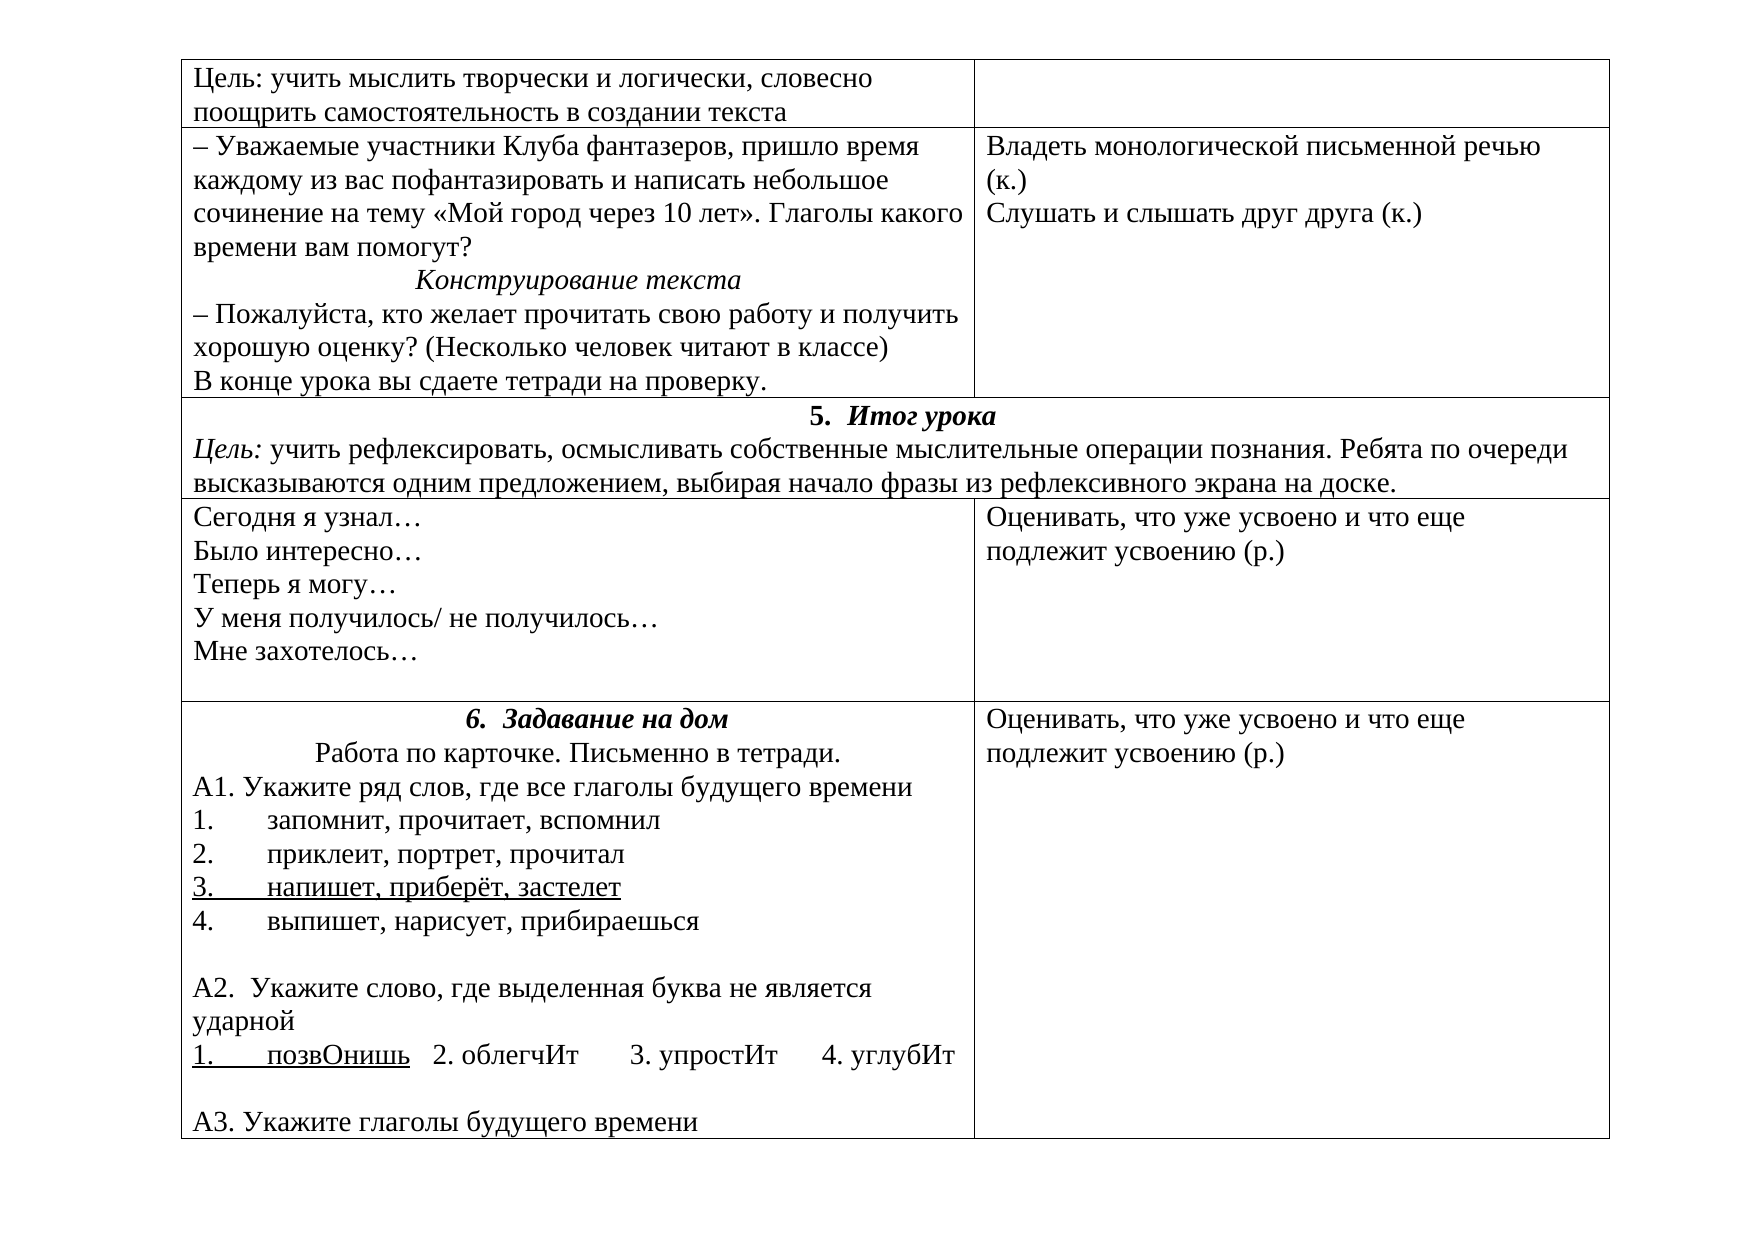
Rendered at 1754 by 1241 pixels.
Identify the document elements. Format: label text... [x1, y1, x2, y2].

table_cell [182, 60, 974, 127]
table_cell Оценивать, что уже усвоено и что еще подлежит усвоению (р.) [975, 499, 1609, 701]
table_cell – Уважаемые участники Клуба фантазеров, пришло время каждому из вас пофантазировать и написать небольшое сочинение на тему «Мой город через 10 лет». Глаголы какого времени вам помогут? Конструирование текста – Пожалуйста, кто желает прочитать свою работу и получить хорошую оценку? (Несколько человек читают в классе) В конце урока вы сдаете тетради на проверку. [182, 128, 974, 397]
table_cell [975, 60, 1609, 127]
table_cell Владеть монологической письменной речью (к.) Слушать и слышать друг друга (к.) [975, 128, 1609, 397]
table_cell Сегодня я узнал… Было интересно… Теперь я могу… У меня получилось/ не получилось… Мне захотелось… [182, 499, 974, 701]
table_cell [975, 702, 1609, 1138]
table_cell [182, 702, 974, 1138]
table_cell Итог урока Цель: учить рефлексировать, осмысливать собственные мыслительные операции познания. Ребята по очереди высказываются одним предложением, выбирая начало фразы из рефлексивного экрана на доске. [182, 398, 1609, 498]
